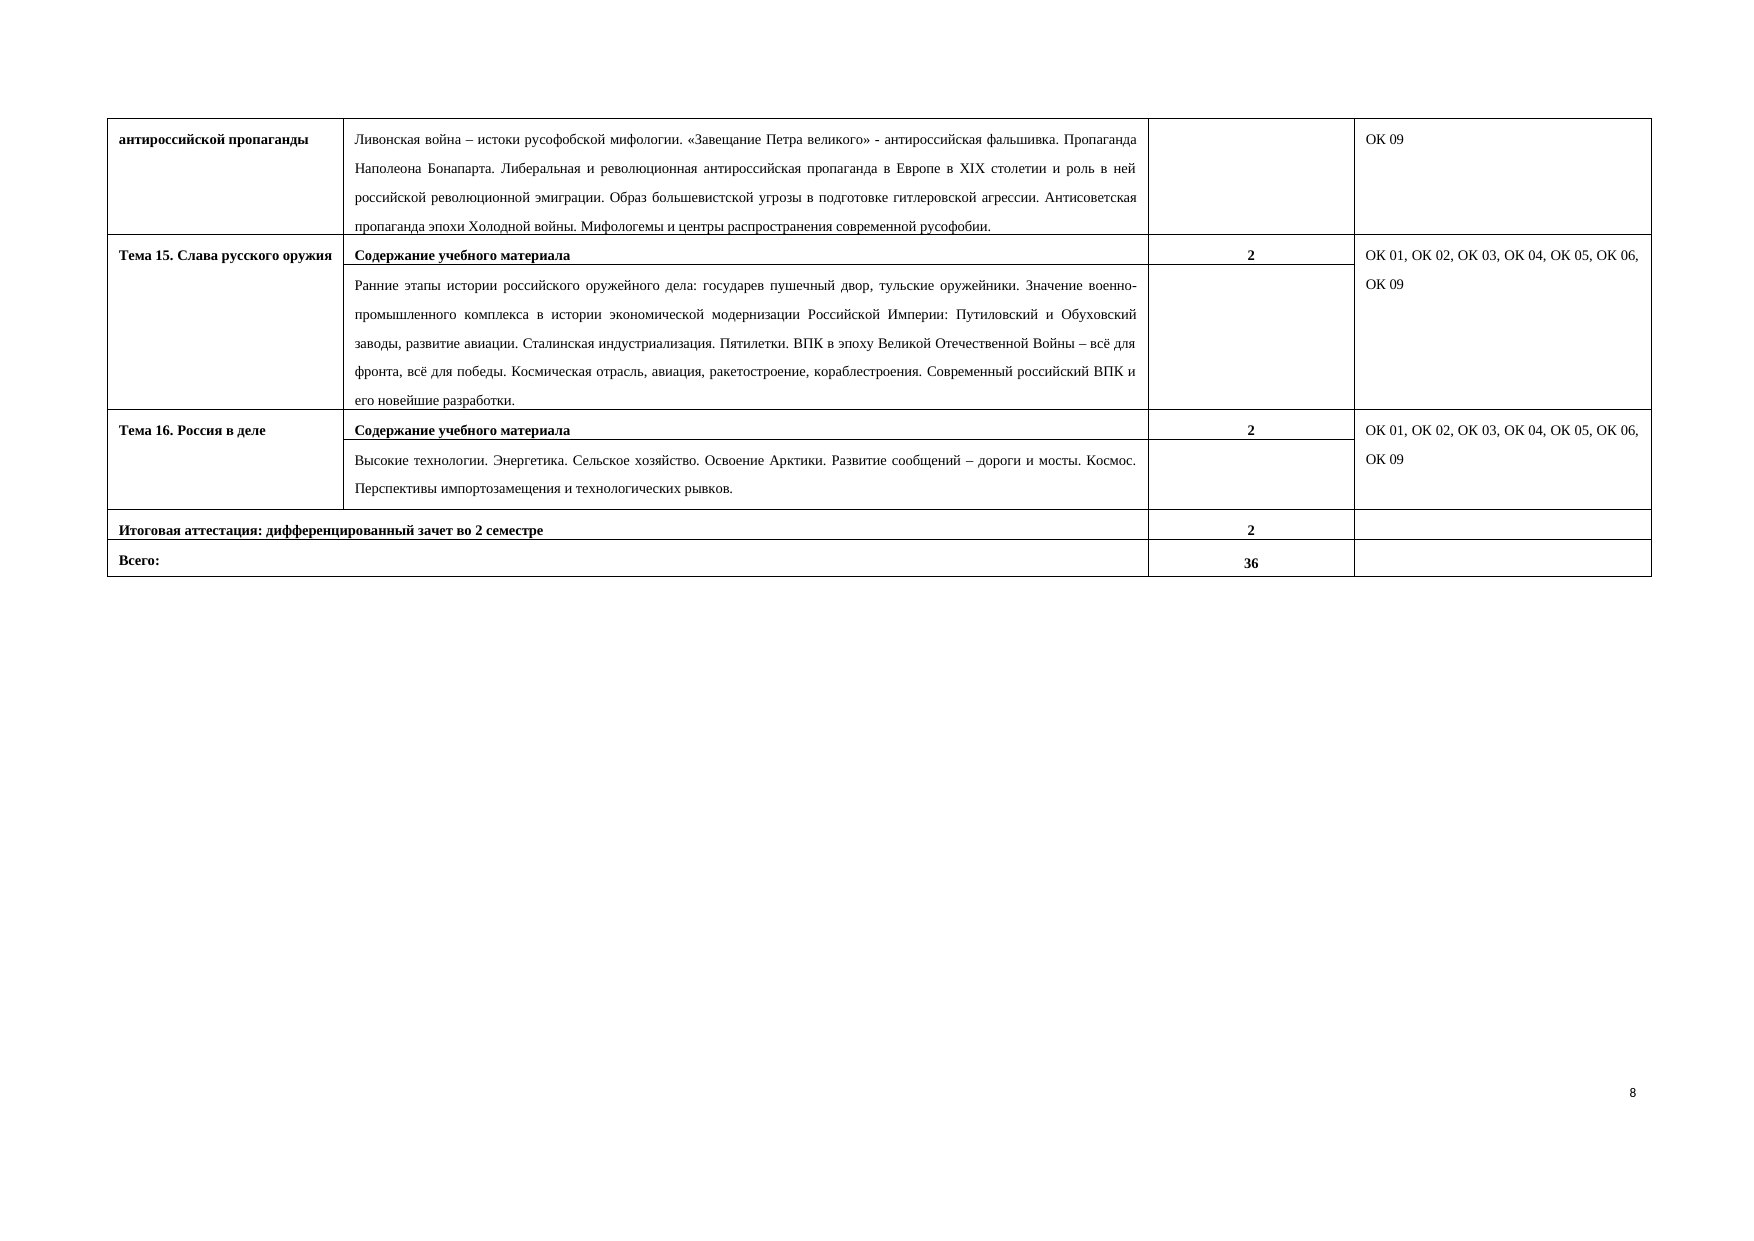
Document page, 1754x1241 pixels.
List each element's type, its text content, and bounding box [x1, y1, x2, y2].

table_cell 2 [1149, 510, 1354, 538]
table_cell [1355, 119, 1651, 234]
table_cell Содержание учебного материала [344, 410, 1148, 438]
table_cell [1149, 440, 1354, 509]
table_cell Тема 16. Россия в деле [108, 410, 343, 509]
table_cell ОК 01, ОК 02, ОК 03, ОК 04, ОК 05, ОК 06, ОК 09 [1355, 235, 1651, 409]
table_cell ОК 01, ОК 02, ОК 03, ОК 04, ОК 05, ОК 06, ОК 09 [1355, 410, 1651, 509]
table_cell [1355, 540, 1651, 576]
table_cell Всего: [108, 540, 1148, 576]
table_cell Ливонская война – истоки русофобской мифологии. «Завещание Петра великого» - антироссийская фальшивка. Пропаганда Наполеона Бонапарта. Либеральная и революционная антироссийская пропаганда в Европе в XIX столетии и роль в ней российской революционной эмиграции. Образ большевистской угрозы в подготовке гитлеровской агрессии. Антисоветская пропаганда эпохи Холодной войны. Мифологемы и центры распространения современной русофобии. [344, 119, 1148, 234]
table_cell Тема 15. Слава русского оружия [108, 235, 343, 409]
table_cell Ранние этапы истории российского оружейного дела: государев пушечный двор, тульские оружейники. Значение военно-промышленного комплекса в истории экономической модернизации Российской Империи: Путиловский и Обуховский заводы, развитие авиации. Сталинская индустриализация. Пятилетки. ВПК в эпоху Великой Отечественной Войны – всё для фронта, всё для победы. Космическая отрасль, авиация, ракетостроение, кораблестроения. Современный российский ВПК и его новейшие разработки. [344, 265, 1148, 409]
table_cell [108, 119, 343, 234]
table_cell 2 [1149, 410, 1354, 438]
table_cell [1149, 265, 1354, 409]
table_cell [1149, 119, 1354, 234]
table_cell 2 [1149, 235, 1354, 264]
table_cell Высокие технологии. Энергетика. Сельское хозяйство. Освоение Арктики. Развитие сообщений – дороги и мосты. Космос. Перспективы импортозамещения и технологических рывков. [344, 440, 1148, 509]
table_cell 36 [1149, 540, 1354, 576]
table_cell Содержание учебного материала [344, 235, 1148, 264]
table_cell [1355, 510, 1651, 538]
table_cell Итоговая аттестация: дифференцированный зачет во 2 семестре [108, 510, 1148, 538]
